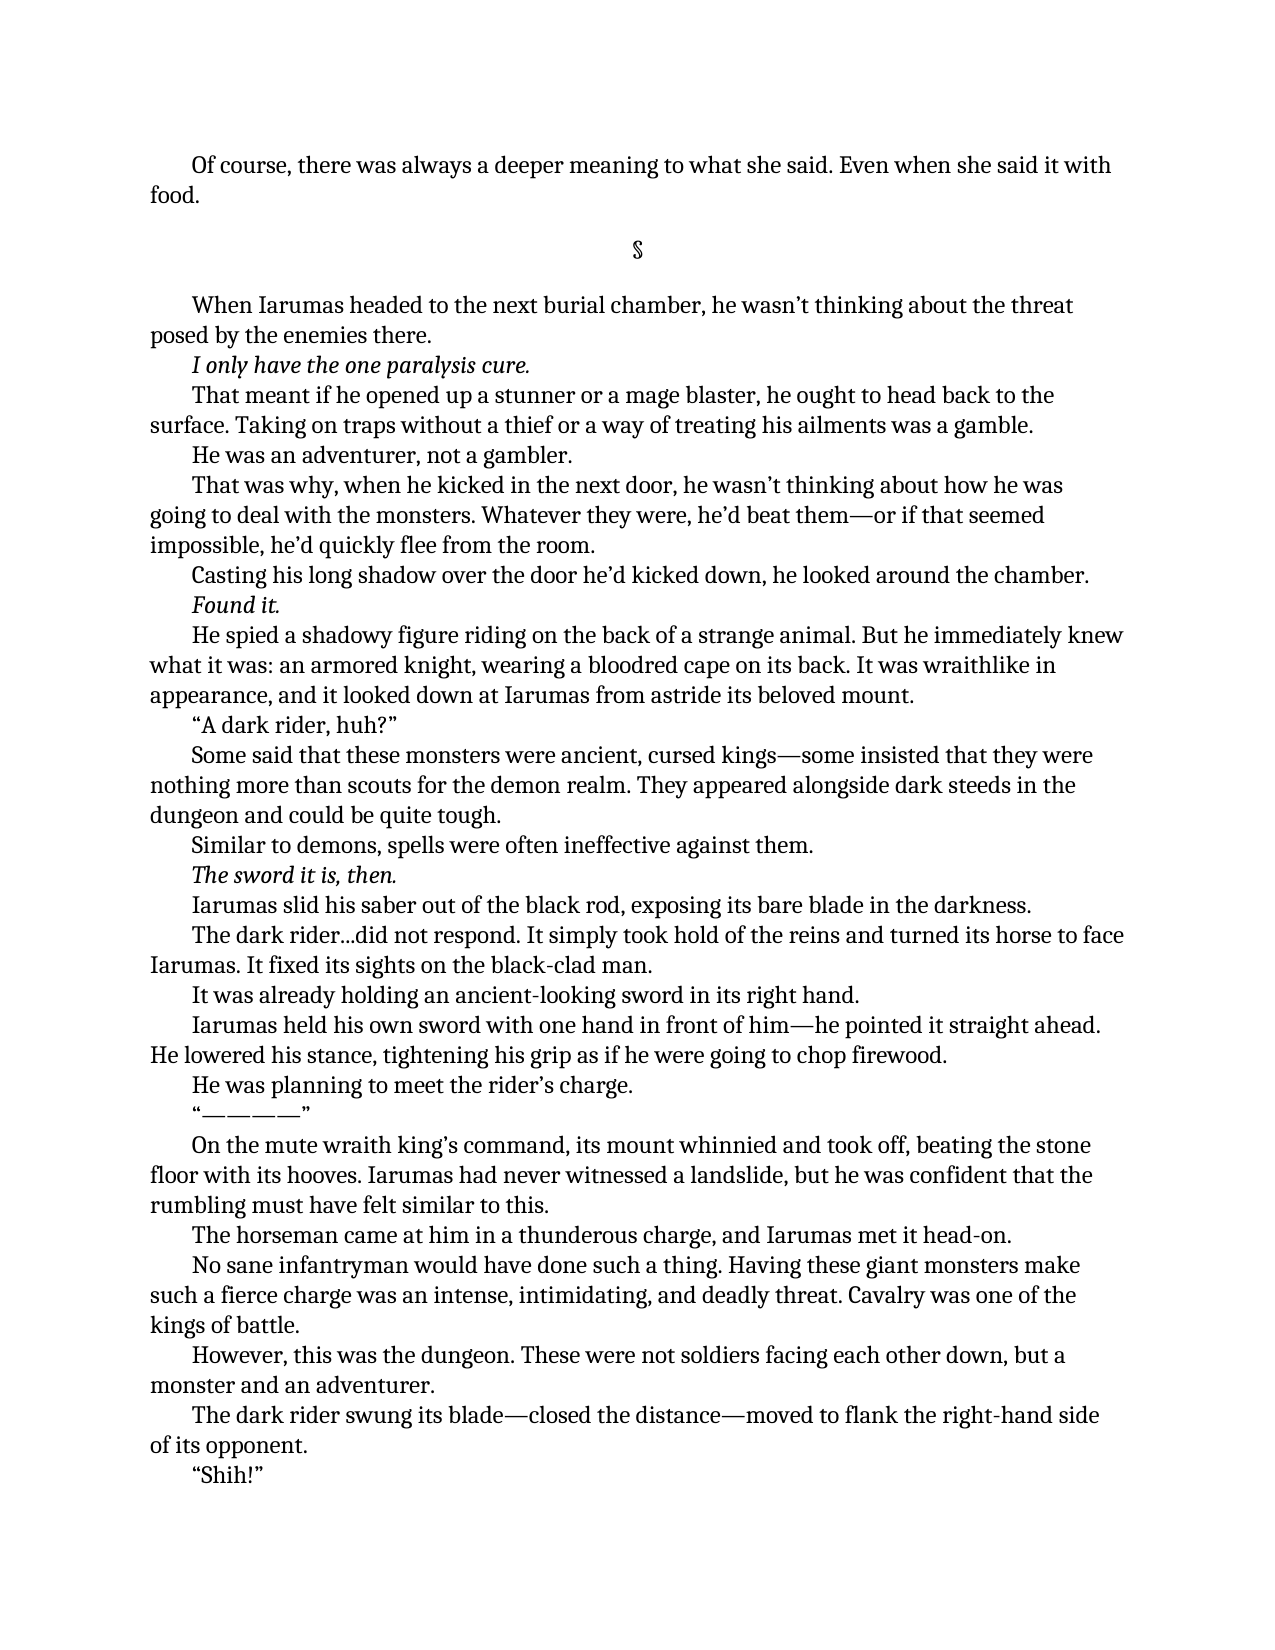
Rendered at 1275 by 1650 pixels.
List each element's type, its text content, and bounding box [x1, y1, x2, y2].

text He was an adventurer, not a gambler. [150, 440, 1125, 470]
text It was already holding an ancient-looking sword in its right hand. [150, 980, 1125, 1010]
text However, this was the dungeon. These were not soldiers facing each other down, but a monster and an adventurer. [150, 1340, 1125, 1400]
text The sword it is, then. [150, 860, 1125, 890]
text The dark rider swung its blade—closed the distance—moved to flank the right-hand side of its opponent. [150, 1400, 1125, 1460]
text “————” [150, 1100, 1125, 1130]
text § [150, 235, 1125, 265]
text On the mute wraith king’s command, its mount whinnied and took off, beating the stone floor with its hooves. Iarumas had never witnessed a landslide, but he was confident that the rumbling must have felt similar to this. [150, 1130, 1125, 1220]
text That was why, when he kicked in the next door, he wasn’t thinking about how he was going to deal with the monsters. Whatever they were, he’d beat them—or if that seemed impossible, he’d quickly flee from the room. [150, 470, 1125, 560]
text Iarumas held his own sword with one hand in front of him—he pointed it straight ahead. He lowered his stance, tightening his grip as if he were going to chop firewood. [150, 1010, 1125, 1070]
text That meant if he opened up a stunner or a mage blaster, he ought to head back to the surface. Taking on traps without a thief or a way of treating his ailments was a gamble. [150, 380, 1125, 440]
text He spied a shadowy figure riding on the back of a strange animal. But he immediately knew what it was: an armored knight, wearing a bloodred cape on its back. It was wraithlike in appearance, and it looked down at Iarumas from astride its beloved mount. [150, 620, 1125, 710]
text “A dark rider, huh?” [150, 710, 1125, 740]
text He was planning to meet the rider’s charge. [150, 1070, 1125, 1100]
text Casting his long shadow over the door he’d kicked down, he looked around the chamber. [150, 560, 1125, 590]
text The horseman came at him in a thunderous charge, and Iarumas met it head-on. [150, 1220, 1125, 1250]
text I only have the one paralysis cure. [150, 350, 1125, 380]
text “Shih!” [150, 1460, 1125, 1490]
text Some said that these monsters were ancient, cursed kings—some insisted that they were nothing more than scouts for the demon realm. They appeared alongside dark steeds in the dungeon and could be quite tough. [150, 740, 1125, 830]
text When Iarumas headed to the next burial chamber, he wasn’t thinking about the threat posed by the enemies there. [150, 290, 1125, 350]
text Iarumas slid his saber out of the black rod, exposing its bare blade in the darkness. [150, 890, 1125, 920]
text Similar to demons, spells were often ineffective against them. [150, 830, 1125, 860]
text No sane infantryman would have done such a thing. Having these giant monsters make such a fierce charge was an intense, intimidating, and deadly threat. Cavalry was one of the kings of battle. [150, 1250, 1125, 1340]
text The dark rider...did not respond. It simply took hold of the reins and turned its horse to face Iarumas. It fixed its sights on the black-clad man. [150, 920, 1125, 980]
text Found it. [150, 590, 1125, 620]
text Of course, there was always a deeper meaning to what she said. Even when she said it with food. [150, 150, 1125, 210]
